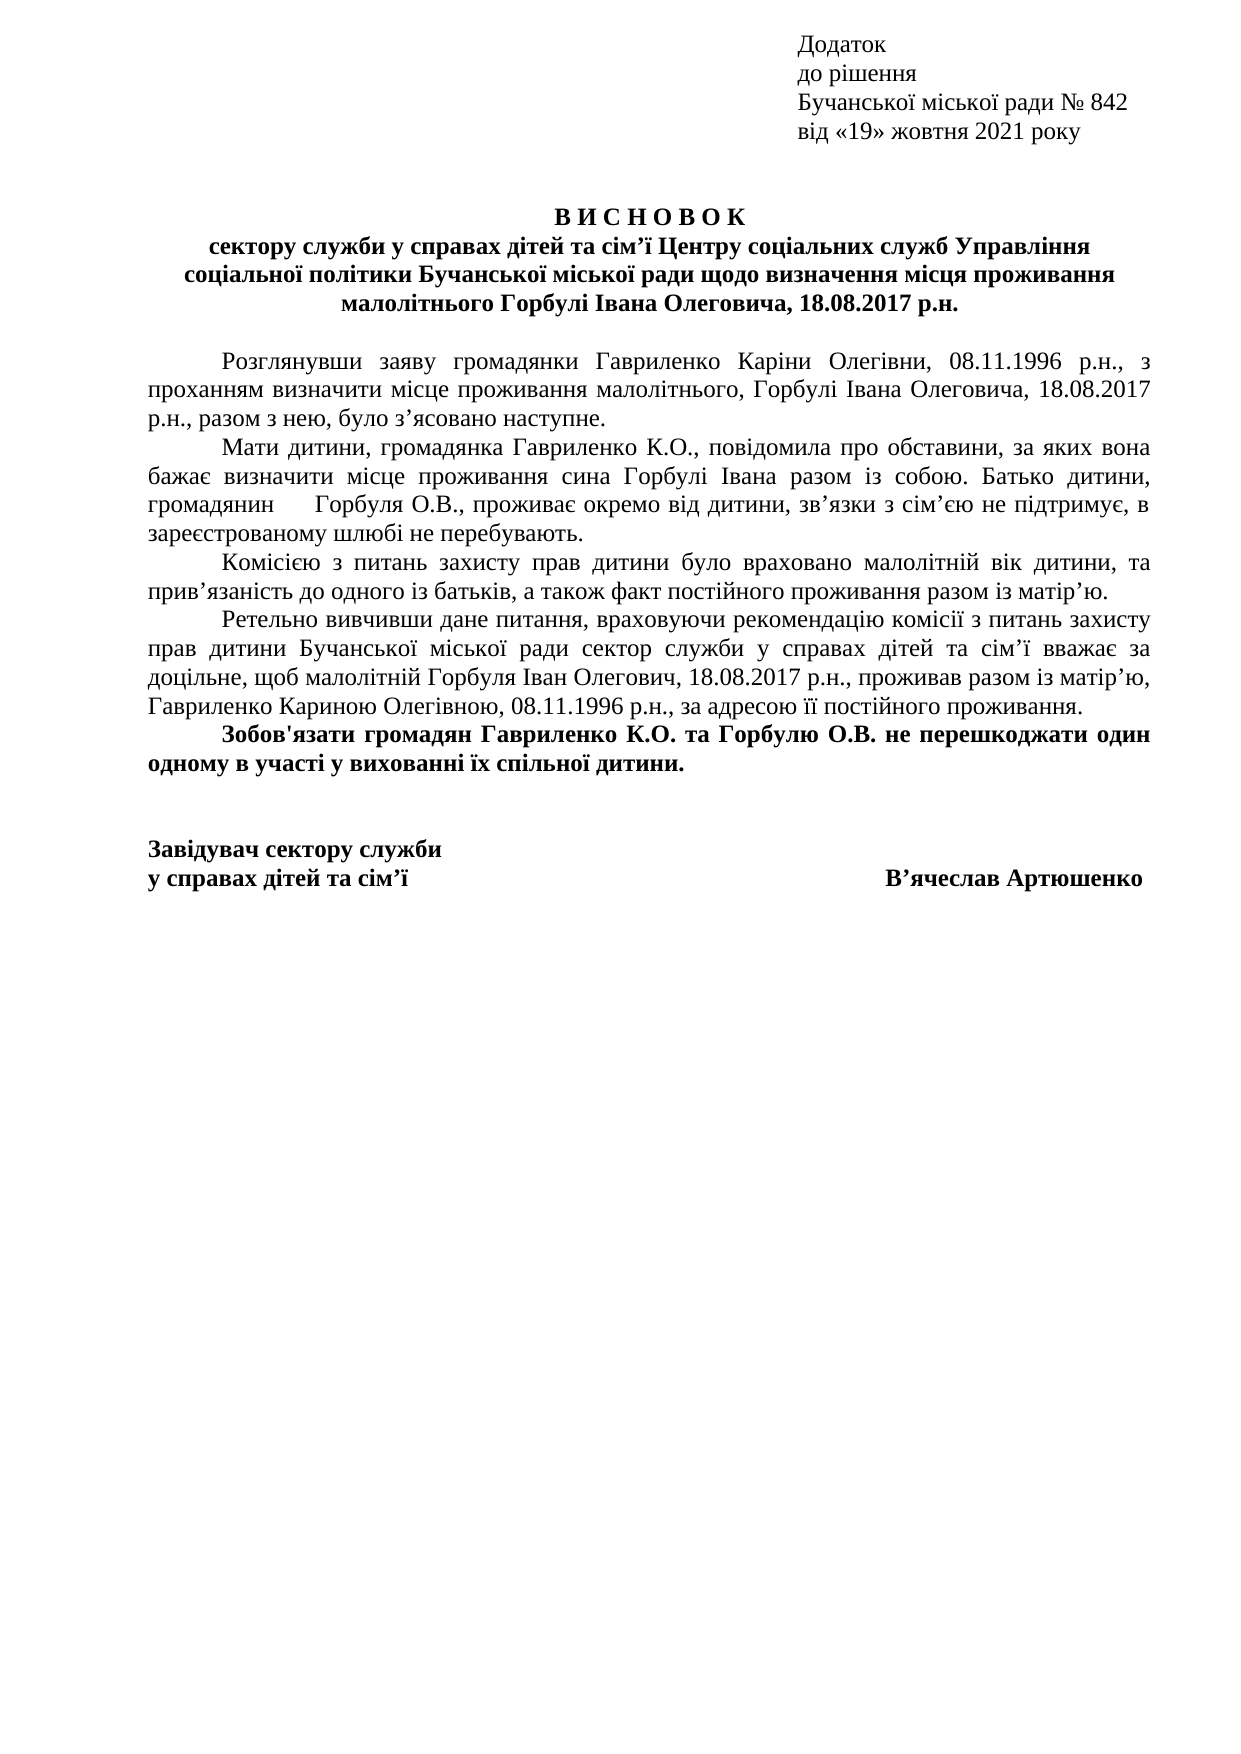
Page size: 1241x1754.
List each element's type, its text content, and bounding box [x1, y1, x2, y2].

text сектору служби у справах дітей та сім’ї Центру соціальних служб Управління соціальної політики Бучанської міської ради щодо визначення місця проживання малолітнього Горбулі Івана Олеговича, 18.08.2017 р.н. [148, 231, 1152, 317]
text Зобов'язати громадян Гавриленко К.О. та Горбулю О.В. не перешкоджати один одному в участі у вихованні їх спільної дитини. [148, 719, 1152, 777]
text Бучанської міської ради № 842 [797, 87, 1208, 116]
text В И С Н О В О К [148, 202, 1152, 231]
text Розглянувши заяву громадянки Гавриленко Каріни Олегівни, 08.11.1996 р.н., з проханням визначити місце проживання малолітнього, Горбулі Івана Олеговича, 18.08.2017 р.н., разом з нею, було з’ясовано наступне. [148, 346, 1152, 432]
text Комісією з питань захисту прав дитини було враховано малолітній вік дитини, та прив’язаність до одного із батьків, а також факт постійного проживання разом із матір’ю. [148, 547, 1152, 604]
text до рішення [797, 58, 1152, 87]
text Мати дитини, громадянка Гавриленко К.О., повідомила про обставини, за яких вона бажає визначити місце проживання сина Горбулі Івана разом із собою. Батько дитини, громадянин Горбуля О.В., проживає окремо від дитини, зв’язки з сім’єю не підтримує, в зареєстрованому шлюбі не перебувають. [148, 432, 1152, 547]
text Додаток [797, 29, 1152, 58]
text від «19» жовтня 2021 року [797, 116, 1152, 144]
text у справах дітей та сім’ї В’ячеслав Артюшенко [148, 863, 1152, 892]
text Завідувач сектору служби [148, 834, 1152, 863]
text Ретельно вивчивши дане питання, враховуючи рекомендацію комісії з питань захисту прав дитини Бучанської міської ради сектор служби у справах дітей та сім’ї вважає за доцільне, щоб малолітній Горбуля Іван Олегович, 18.08.2017 р.н., проживав разом із матір’ю, Гавриленко Кариною Олегівною, 08.11.1996 р.н., за адресою її постійного проживання. [148, 604, 1152, 719]
